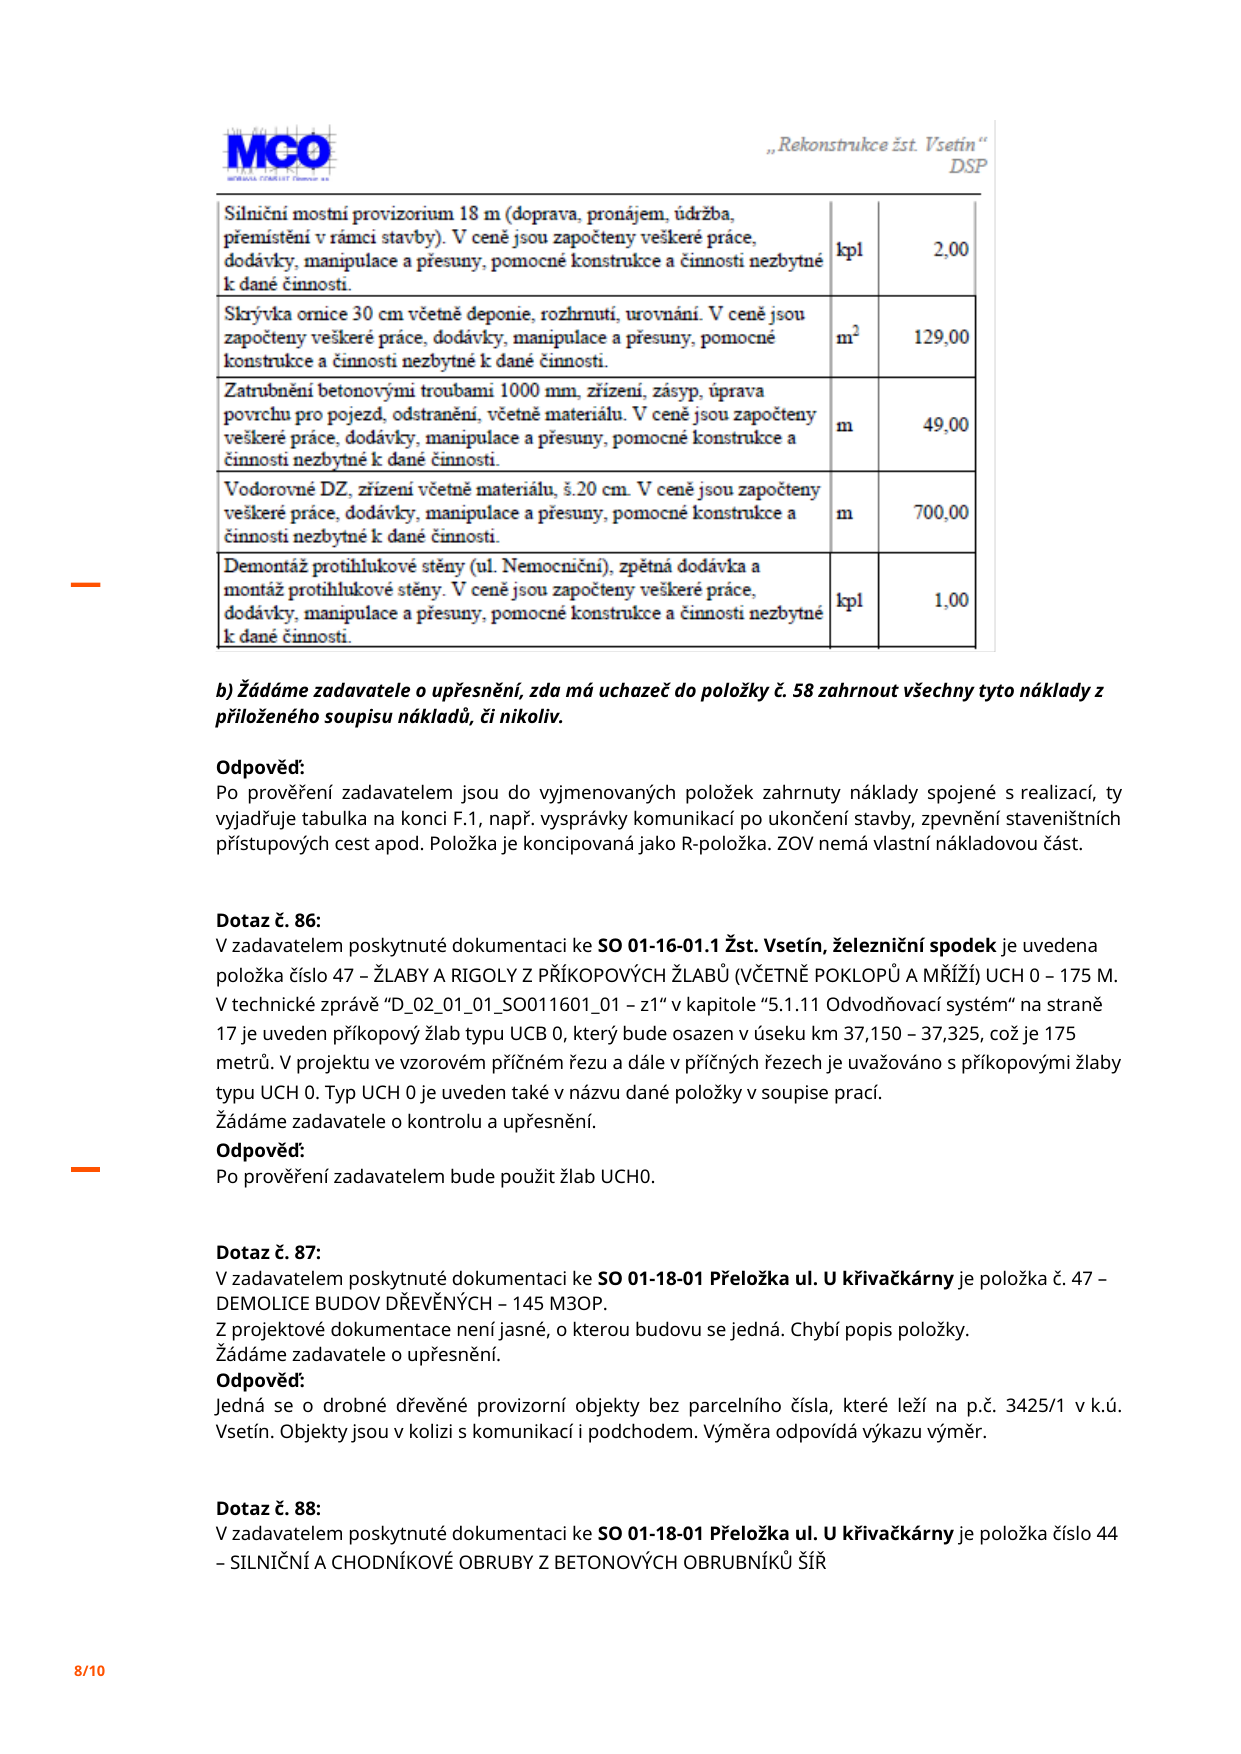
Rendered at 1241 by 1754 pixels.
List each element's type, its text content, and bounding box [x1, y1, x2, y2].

text Odpověď: [216, 1367, 1122, 1393]
text Žádáme zadavatele o upřesnění. [216, 1342, 1122, 1367]
text b) Žádáme zadavatele o upřesnění, zda má uchazeč do položky č. 58 zahrnout všechny tyto náklady z přiloženého soupisu nákladů, či nikoliv. [216, 677, 1122, 728]
text V zadavatelem poskytnuté dokumentaci ke SO 01-18-01 Přeložka ul. U křivačkárny je položka číslo 44 – SILNIČNÍ A CHODNÍKOVÉ OBRUBY Z BETONOVÝCH OBRUBNÍKŮ ŠÍŘ [216, 1520, 1122, 1575]
text Po prověření zadavatelem jsou do vyjmenovaných položek zahrnuty náklady spojené s realizací, ty vyjadřuje tabulka na konci F.1, např. vysprávky komunikací po ukončení stavby, zpevnění staveništních přístupových cest apod. Položka je koncipovaná jako R-položka. ZOV nemá vlastní nákladovou část. [216, 779, 1122, 856]
text Žádáme zadavatele o kontrolu a upřesnění. [216, 1108, 1122, 1134]
text V zadavatelem poskytnuté dokumentaci ke SO 01-16-01.1 Žst. Vsetín, železniční spodek je uvedena položka číslo 47 – ŽLABY A RIGOLY Z PŘÍKOPOVÝCH ŽLABŮ (VČETNĚ POKLOPŮ A MŘÍŽÍ) UCH 0 – 175 M. [216, 933, 1122, 987]
text Odpověď: [216, 1137, 1122, 1163]
text Dotaz č. 87: [216, 1239, 1122, 1265]
text Jedná se o drobné dřevěné provizorní objekty bez parcelního čísla, které leží na p.č. 3425/1 v k.ú. Vsetín. Objekty jsou v kolizi s komunikací i podchodem. Výměra odpovídá výkazu výměr. [216, 1393, 1122, 1444]
text Z projektové dokumentace není jasné, o kterou budovu se jedná. Chybí popis položky. [216, 1316, 1122, 1342]
text Dotaz č. 88: [216, 1495, 1122, 1520]
text V zadavatelem poskytnuté dokumentaci ke SO 01-18-01 Přeložka ul. U křivačkárny je položka č. 47 – DEMOLICE BUDOV DŘEVĚNÝCH – 145 M3OP. [216, 1265, 1122, 1316]
text V technické zprávě “D_02_01_01_SO011601_01 – z1“ v kapitole “5.1.11 Odvodňovací systém“ na straně 17 je uveden příkopový žlab typu UCB 0, který bude osazen v úseku km 37,150 – 37,325, což je 175 metrů. V projektu ve vzorovém příčném řezu a dále v příčných řezech je uvažováno s příkopovými žlaby typu UCH 0. Typ UCH 0 je uveden také v názvu dané položky v soupise prací. [216, 991, 1122, 1104]
text Po prověření zadavatelem bude použit žlab UCH0. [216, 1163, 1122, 1188]
text Dotaz č. 86: [216, 907, 1122, 933]
text Odpověď: [216, 754, 1122, 779]
